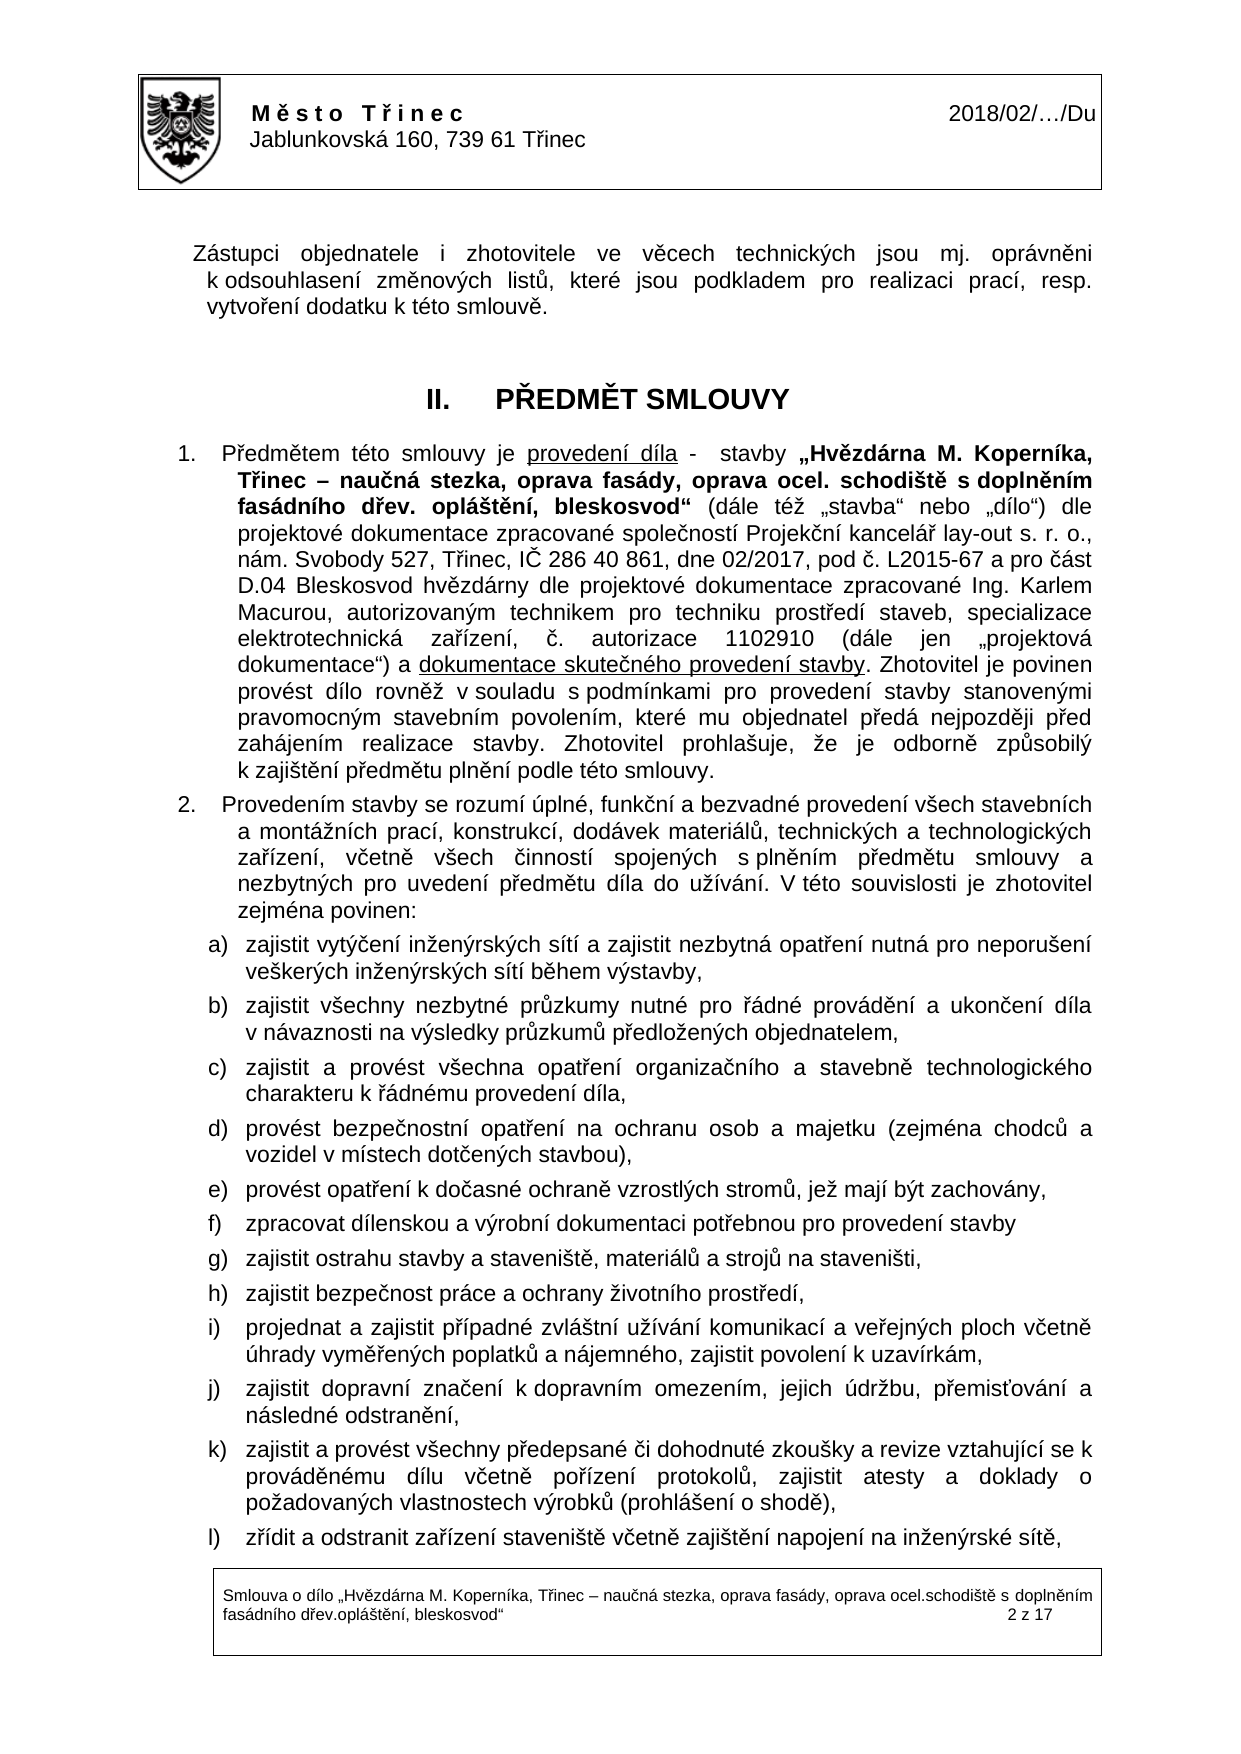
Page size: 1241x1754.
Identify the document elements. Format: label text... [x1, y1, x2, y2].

text Zástupci objednatele i zhotovitele ve věcech technických jsou mj. oprávněni k odsouhlasení změnových listů, které jsou podkladem pro realizaci prací, resp. vytvoření dodatku k této smlouvě. [193, 240, 1093, 319]
subtitle 2. Provedením stavby se rozumí úplné, funkční a bezvadné provedení všech stavebních a montážních prací, konstrukcí, dodávek materiálů, technických a technologických zařízení, včetně všech činností spojených s plněním předmětu smlouvy a nezbytných pro uvedení předmětu díla do užívání. V této souvislosti je zhotovitel zejména povinen: [177, 791, 1093, 923]
list zajistit a provést všechny předepsané či dohodnuté zkoušky a revize vztahující se k prováděnému dílu včetně pořízení protokolů, zajistit atesty a doklady o požadovaných vlastnostech výrobků (prohlášení o shodě), [208, 1436, 1093, 1516]
list zajistit vytýčení inženýrských sítí a zajistit nezbytná opatření nutná pro neporušení veškerých inženýrských sítí během výstavby, [208, 931, 1093, 984]
list zajistit bezpečnost práce a ochrany životního prostředí, [208, 1280, 1093, 1306]
list zpracovat dílenskou a výrobní dokumentaci potřebnou pro provedení stavby [208, 1210, 1093, 1237]
list provést opatření k dočasné ochraně vzrostlých stromů, jež mají být zachovány, [208, 1176, 1093, 1202]
list zajistit ostrahu stavby a staveniště, materiálů a strojů na staveništi, [208, 1245, 1093, 1271]
list zajistit všechny nezbytné průzkumy nutné pro řádné provádění a ukončení díla v návaznosti na výsledky průzkumů předložených objednatelem, [208, 992, 1093, 1045]
list zajistit dopravní značení k dopravním omezením, jejich údržbu, přemisťování a následné odstranění, [208, 1375, 1093, 1428]
subtitle 1. Předmětem této smlouvy je provedení díla - stavby „Hvězdárna M. Koperníka, Třinec – naučná stezka, oprava fasády, oprava ocel. schodiště s doplněním fasádního dřev. opláštění, bleskosvod“ (dále též „stavba“ nebo „dílo“) dle projektové dokumentace zpracované společností Projekční kancelář lay-out s. r. o., nám. Svobody 527, Třinec, IČ 286 40 861, dne 02/2017, pod č. L2015-67 a pro část D.04 Bleskosvod hvězdárny dle projektové dokumentace zpracované Ing. Karlem Macurou, autorizovaným technikem pro techniku prostředí staveb, specializace elektrotechnická zařízení, č. autorizace 1102910 (dále jen „projektová dokumentace“) a dokumentace skutečného provedení stavby. Zhotovitel je povinen provést dílo rovněž v souladu s podmínkami pro provedení stavby stanovenými pravomocným stavebním povolením, které mu objednatel předá nejpozději před zahájením realizace stavby. Zhotovitel prohlašuje, že je odborně způsobilý k zajištění předmětu plnění podle této smlouvy. [177, 440, 1093, 783]
subtitle PŘEDMĚT SMLOUVY [148, 382, 1093, 415]
list zřídit a odstranit zařízení staveniště včetně zajištění napojení na inženýrské sítě, [208, 1524, 1093, 1550]
list zajistit a provést všechna opatření organizačního a stavebně technologického charakteru k řádnému provedení díla, [208, 1053, 1093, 1106]
list provést bezpečnostní opatření na ochranu osob a majetku (zejména chodců a vozidel v místech dotčených stavbou), [208, 1114, 1093, 1167]
list projednat a zajistit případné zvláštní užívání komunikací a veřejných ploch včetně úhrady vyměřených poplatků a nájemného, zajistit povolení k uzavírkám, [208, 1314, 1093, 1367]
